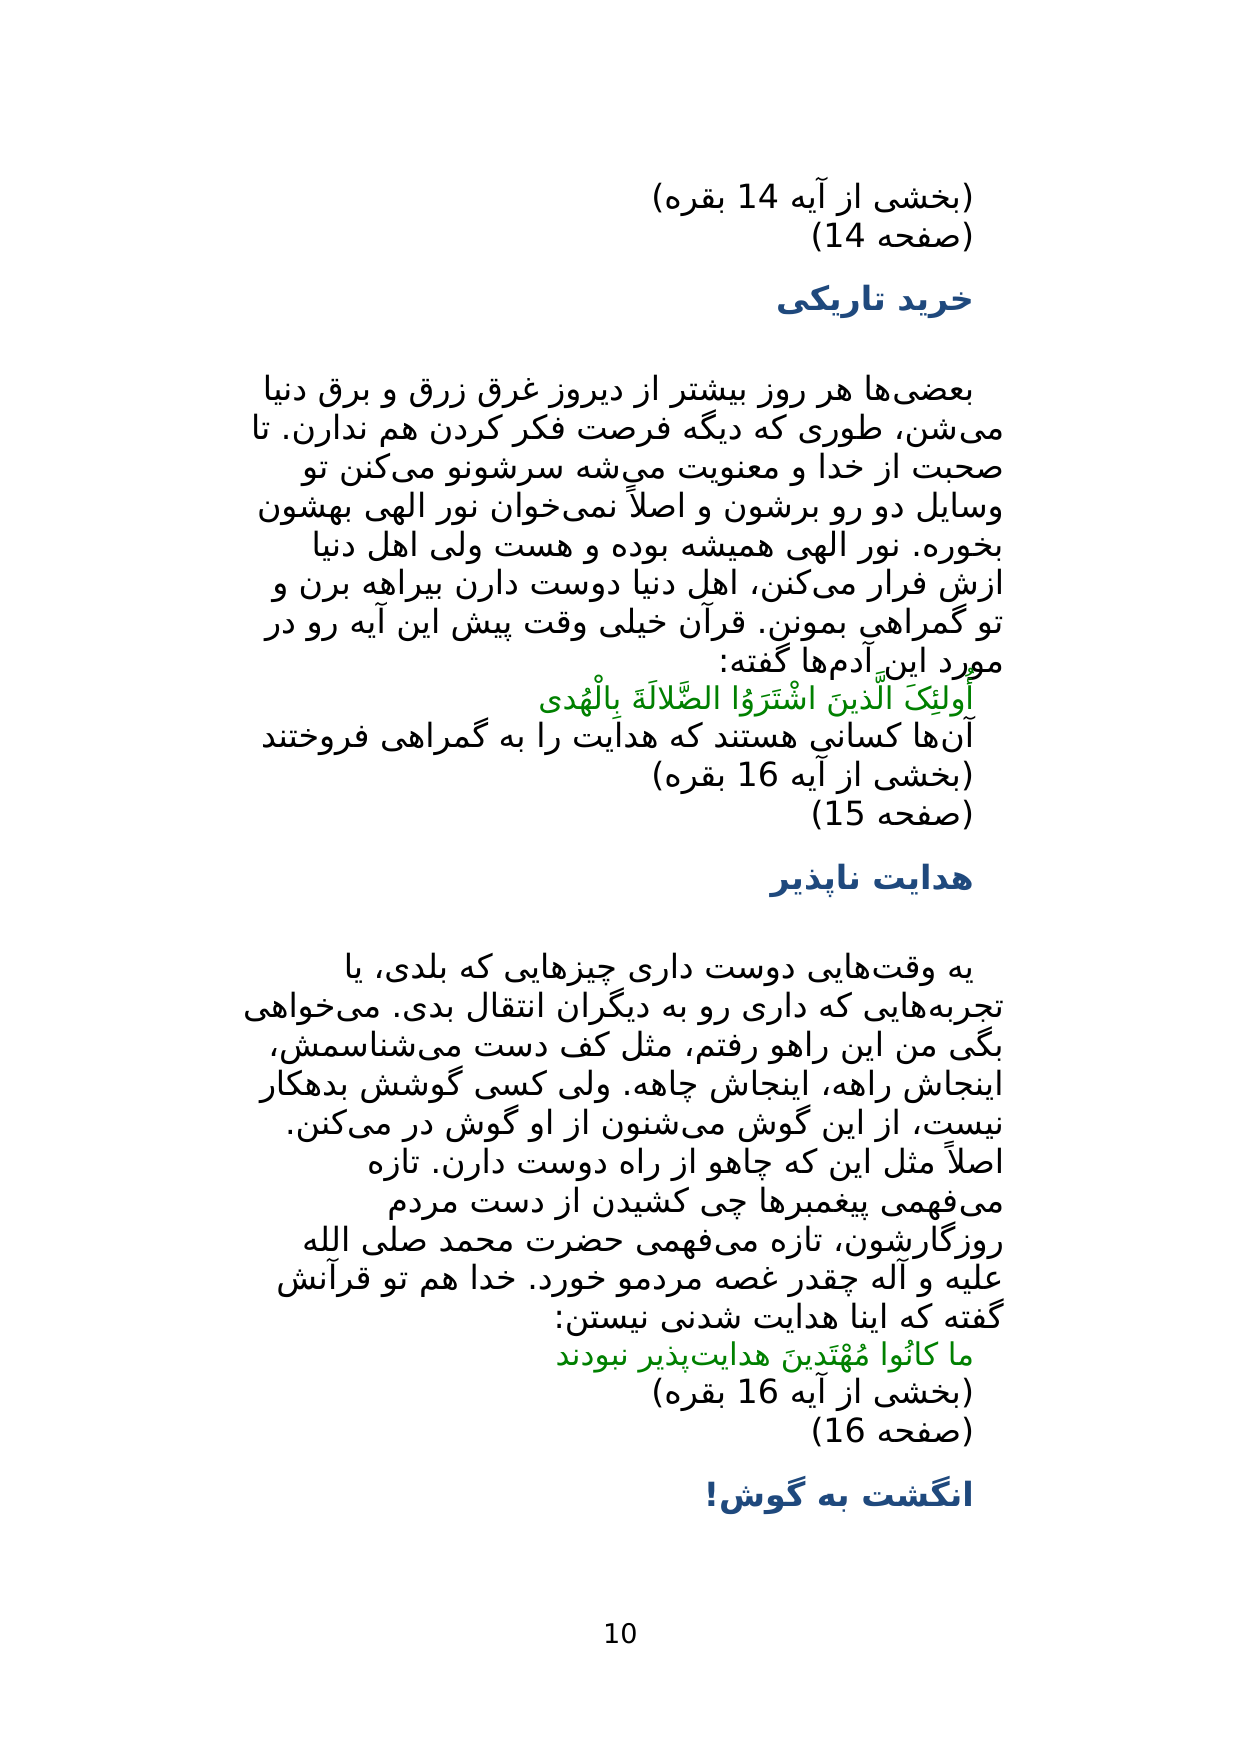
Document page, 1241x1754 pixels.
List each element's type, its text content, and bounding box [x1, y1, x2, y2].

text (صفحه 15) [236, 794, 1004, 833]
text ما کانُوا مُهْتَدینَ هدایت‌پذیر نبودند [236, 1337, 1004, 1373]
text یه وقت‌هایی دوست داری چیزهایی که بلدی، یا تجربه‌هایی که داری رو به دیگران انتقال بدی. می‌خواهی بگی من این راهو رفتم، مثل کف دست می‌شناسمش، اینجاش راهه، اینجاش چاهه. ولی کسی گوشش بدهکار نیست، از این گوش می‌شنون از او گوش در می‌کنن. اصلاً مثل این که چاهو از راه دوست دارن. تازه می‌فهمی پیغمبرها چی کشیدن از دست مردم روزگارشون، تازه می‌فهمی حضرت محمد صلی الله علیه و آله چقدر غصه مردمو خورد. خدا هم تو قرآنش گفته که اینا هدایت شدنی نیستن: [236, 948, 1004, 1337]
subtitle هدایت ناپذیر [236, 858, 1004, 897]
text أُولئِکَ الَّذینَ اشْتَرَوُا الضَّلالَةَ بِالْهُدی [236, 680, 1004, 717]
text بعضی‌ها هر روز بیشتر از دیروز غرق زرق و برق دنیا می‌شن، طوری که دیگه فرصت فکر کردن هم ندارن. تا صحبت از خدا و معنویت می‌شه سرشونو می‌کنن تو وسایل دو رو برشون و اصلاً نمی‌خوان نور الهی بهشون بخوره. نور الهی همیشه بوده و هست ولی اهل دنیا ازش فرار می‌کنن، اهل دنیا دوست دارن بیراهه برن و تو گمراهی بمونن. قرآن خیلی وقت پیش این آیه رو در مورد این آدم‌ها گفته: [236, 369, 1004, 680]
text (بخشی از آیه 16 بقره) [236, 1373, 1004, 1412]
text آن‌ها کسانی هستند که هدایت را به گمراهی فروختند [236, 717, 1004, 756]
text (صفحه 16) [236, 1412, 1004, 1451]
text (بخشی از آیه 14 بقره) [236, 177, 1004, 216]
subtitle انگشت به گوش! [236, 1476, 1004, 1514]
subtitle خرید تاریکی [236, 280, 1004, 319]
text (بخشی از آیه 16 بقره) [236, 756, 1004, 794]
text (صفحه 14) [236, 216, 1004, 255]
